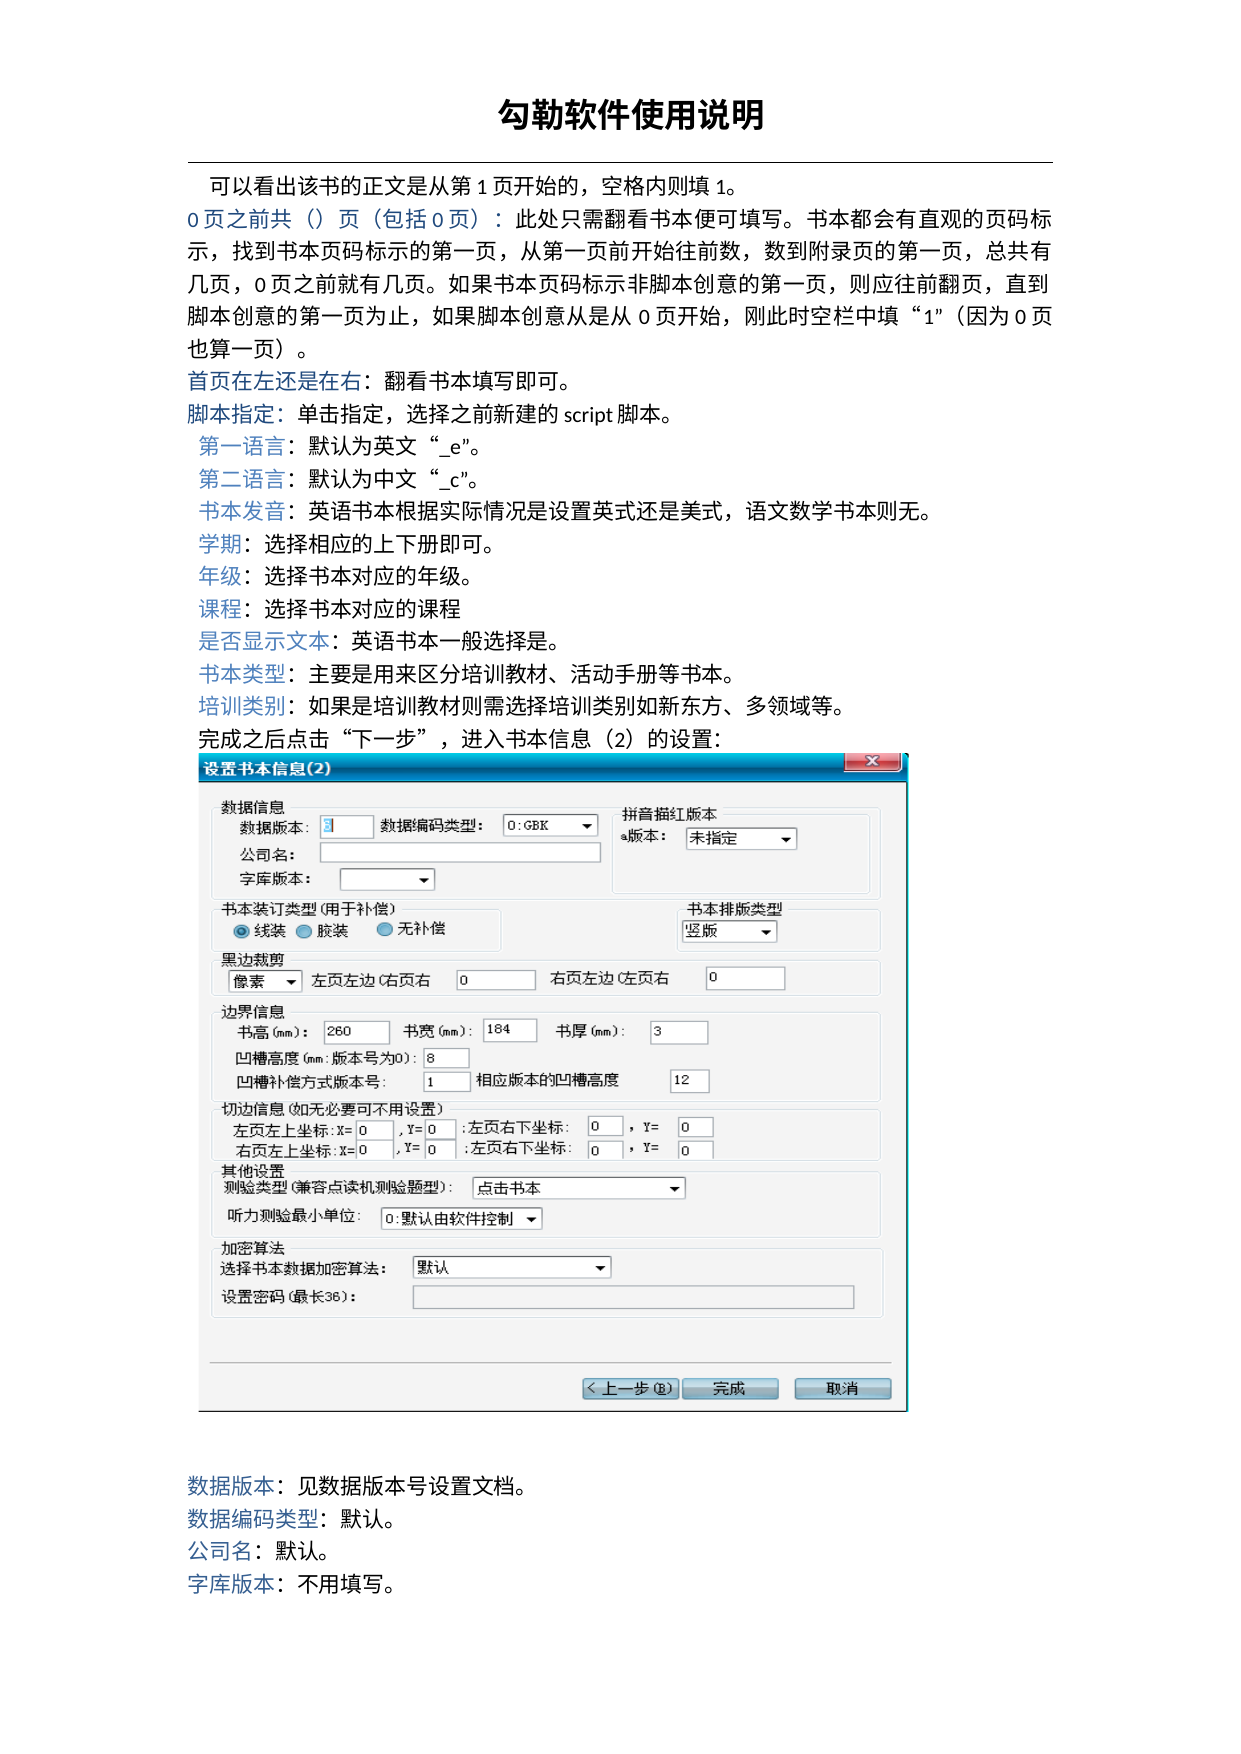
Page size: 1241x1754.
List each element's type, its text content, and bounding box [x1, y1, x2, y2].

text 书本类型：主要是用来区分培训教材、活动手册等书本。 [187, 656, 1053, 689]
text 数据编码类型：默认。 [187, 1501, 1053, 1534]
text 数据版本：见数据版本号设置文档。 [187, 1469, 1053, 1501]
picture [274, 763, 286, 775]
text 公司名：默认。 [187, 1534, 1053, 1566]
picture [198, 753, 909, 1412]
text 完成之后点击“下一步”，进入书本信息（2）的设置： [187, 721, 1053, 754]
text 培训类别：如果是培训教材则需选择培训类别如新东方、多领域等。 [187, 689, 1053, 721]
text 第一语言：默认为英文“_e”。 [187, 429, 1053, 461]
picture [291, 763, 305, 775]
text 课程：选择书本对应的课程 [187, 591, 1053, 624]
text 第二语言：默认为中文“_c”。 [187, 461, 1053, 494]
picture [257, 763, 266, 775]
text 字库版本：不用填写。 [187, 1566, 1053, 1599]
picture [206, 762, 216, 774]
picture [315, 764, 323, 773]
picture [222, 762, 235, 775]
text 0页之前共（）页（包括0页）：此处只需翻看书本便可填写。书本都会有直观的页码标示，找到书本页码标示的第一页，从第一页前开始往前数，数到附录页的第一页，总共有几页，0页之前就有几页。如果书本页码标示非脚本创意的第一页，则应往前翻页，直到脚本创意的第一页为止，如果脚本创意从是从0页开始，刚此时空栏中填“（因为0页也算一页）。 [187, 201, 1053, 364]
text 年级：选择书本对应的年级。 [187, 559, 1053, 591]
text 是否显示文本：英语书本一般选择是。 [187, 624, 1053, 656]
text 可以看出该书的正文是从第1页开始的，空格内则填1。 [187, 169, 1053, 201]
text 脚本指定：单击指定，选择之前新建的script脚本。 [187, 396, 1053, 429]
text 首页在左还是在右：翻看书本填写即可。 [187, 364, 1053, 396]
text 学期：选择相应的上下册即可。 [187, 526, 1053, 559]
picture [326, 763, 330, 775]
text 书本发音：英语书本根据实际情况是设置英式还是美式，语文数学书本则无。 [187, 494, 1053, 526]
